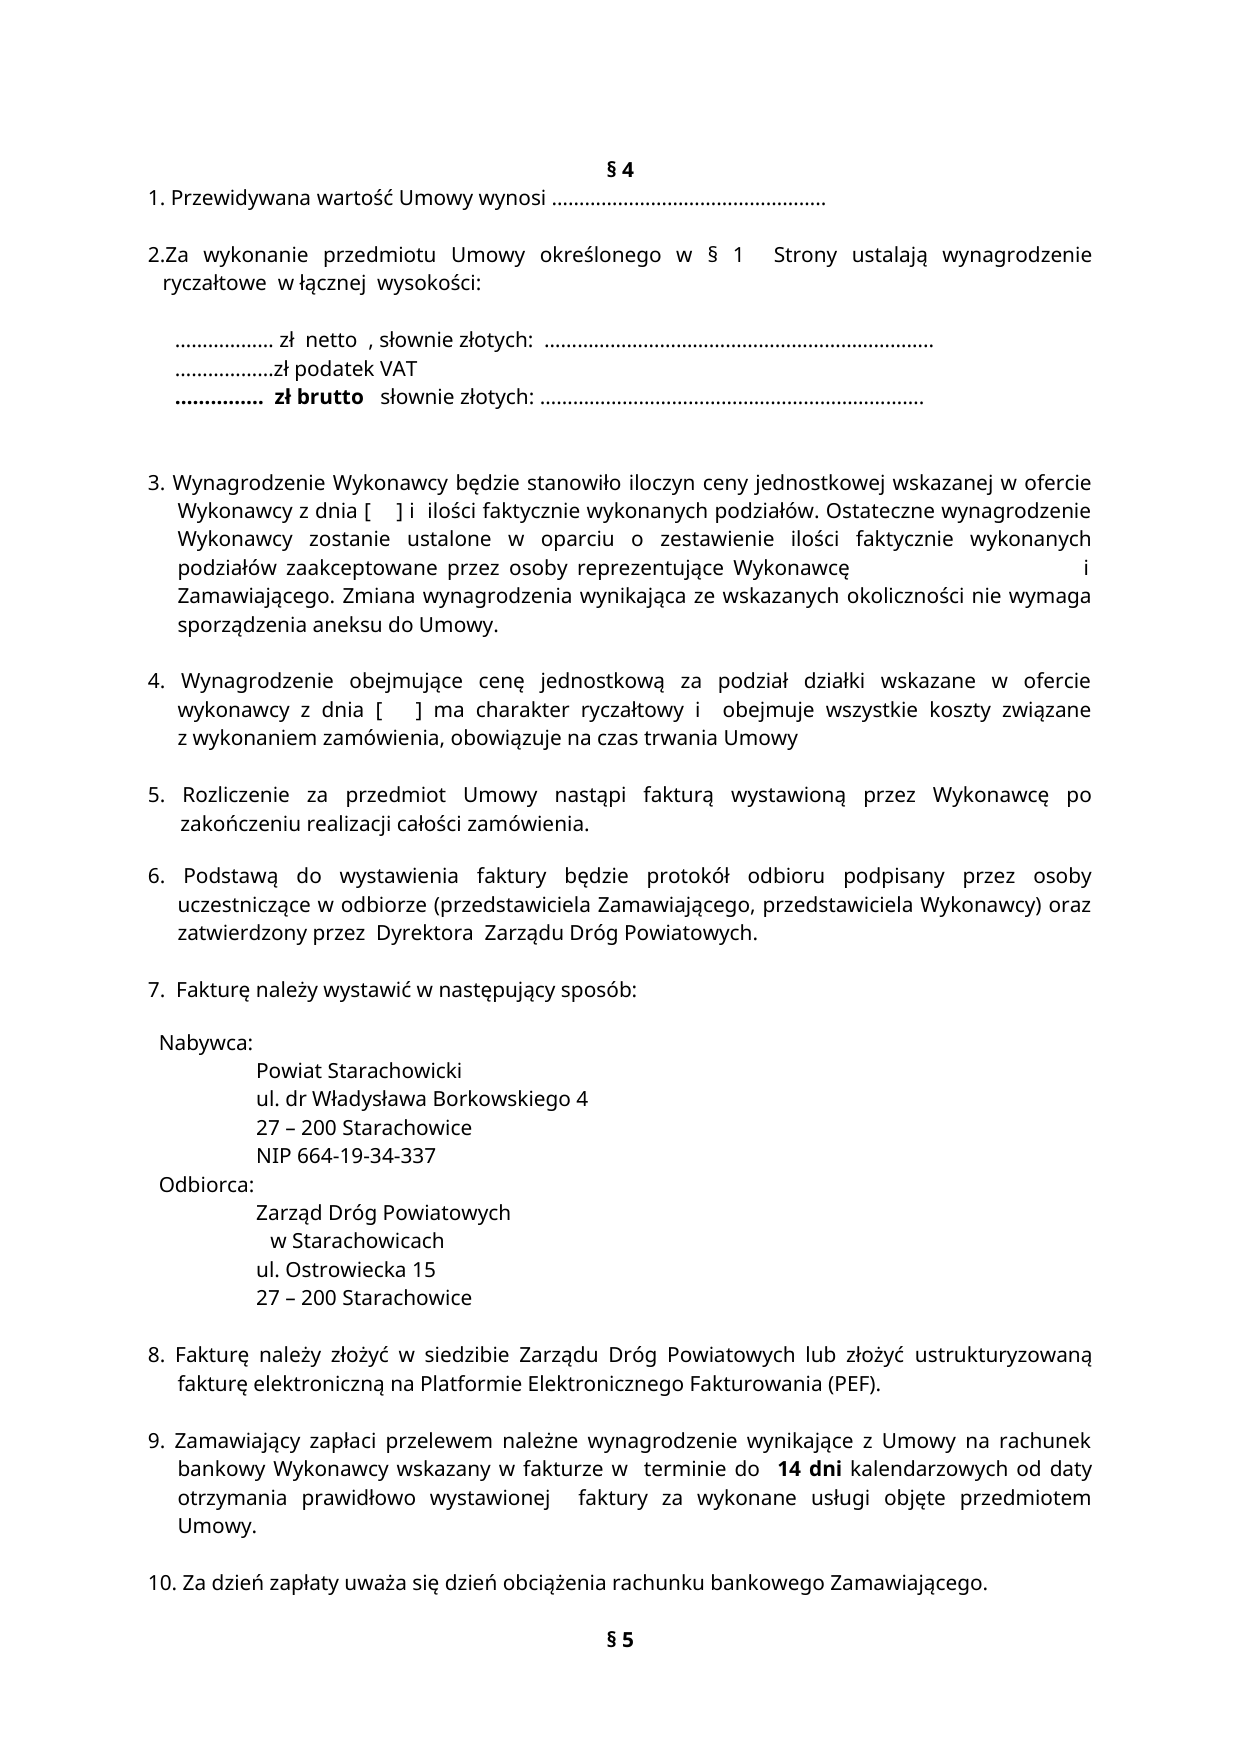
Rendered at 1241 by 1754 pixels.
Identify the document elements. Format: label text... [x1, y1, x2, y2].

text …………… zł brutto słownie złotych: ……………………………………………………………. [148, 382, 1092, 411]
text ul. dr Władysława Borkowskiego 4 [148, 1084, 1092, 1113]
text Powiat Starachowicki [148, 1056, 1092, 1084]
text 9. Zamawiający zapłaci przelewem należne wynagrodzenie wynikające z Umowy na rachunek bankowy Wykonawcy wskazany w fakturze w terminie do 14 dni kalendarzowych od daty otrzymania prawidłowo wystawionej faktury za wykonane usługi objęte przedmiotem Umowy. [148, 1426, 1092, 1539]
text w Starachowicach [148, 1227, 1092, 1255]
text § 5 [148, 1625, 1092, 1653]
text 6. Podstawą do wystawienia faktury będzie protokół odbioru podpisany przez osoby uczestniczące w odbiorze (przedstawiciela Zamawiającego, przedstawiciela Wykonawcy) oraz zatwierdzony przez Dyrektora Zarządu Dróg Powiatowych. [148, 861, 1092, 947]
text ……………… zł netto , słownie złotych: …………………………………………………………….. [148, 325, 1092, 354]
text ………………zł podatek VAT [148, 354, 1092, 382]
text 1. Przewidywana wartość Umowy wynosi ………………………………………….. [148, 183, 1092, 212]
text Zarząd Dróg Powiatowych [148, 1198, 1092, 1227]
text ul. Ostrowiecka 15 [148, 1255, 1092, 1283]
text 7. Fakturę należy wystawić w następujący sposób: [148, 975, 1092, 1003]
text 2.Za wykonanie przedmiotu Umowy określonego w § 1 Strony ustalają wynagrodzenie ryczałtowe w łącznej wysokości: [148, 240, 1092, 297]
text 27 – 200 Starachowice [148, 1283, 1092, 1312]
text 10. Za dzień zapłaty uważa się dzień obciążenia rachunku bankowego Zamawiającego. [148, 1568, 1092, 1596]
text NIP 664-19-34-337 [148, 1141, 1092, 1170]
text 5. Rozliczenie za przedmiot Umowy nastąpi fakturą wystawioną przez Wykonawcę po zakończeniu realizacji całości zamówienia. [148, 780, 1092, 837]
text 4. Wynagrodzenie obejmujące cenę jednostkową za podział działki wskazane w ofercie wykonawcy z dnia [ ] ma charakter ryczałtowy i obejmuje wszystkie koszty związane z wykonaniem zamówienia, obowiązuje na czas trwania Umowy [148, 667, 1092, 752]
text 27 – 200 Starachowice [148, 1113, 1092, 1141]
text 3. Wynagrodzenie Wykonawcy będzie stanowiło iloczyn ceny jednostkowej wskazanej w ofercie Wykonawcy z dnia [ ] i ilości faktycznie wykonanych podziałów. Ostateczne wynagrodzenie Wykonawcy zostanie ustalone w oparciu o zestawienie ilości faktycznie wykonanych podziałów zaakceptowane przez osoby reprezentujące Wykonawcę i Zamawiającego. Zmiana wynagrodzenia wynikająca ze wskazanych okoliczności nie wymaga sporządzenia aneksu do Umowy. [148, 468, 1092, 638]
text 8. Fakturę należy złożyć w siedzibie Zarządu Dróg Powiatowych lub złożyć ustrukturyzowaną fakturę elektroniczną na Platformie Elektronicznego Fakturowania (PEF). [148, 1340, 1092, 1397]
text Odbiorca: [148, 1170, 1092, 1198]
text Nabywca: [148, 1028, 1092, 1056]
text § 4 [148, 155, 1092, 183]
